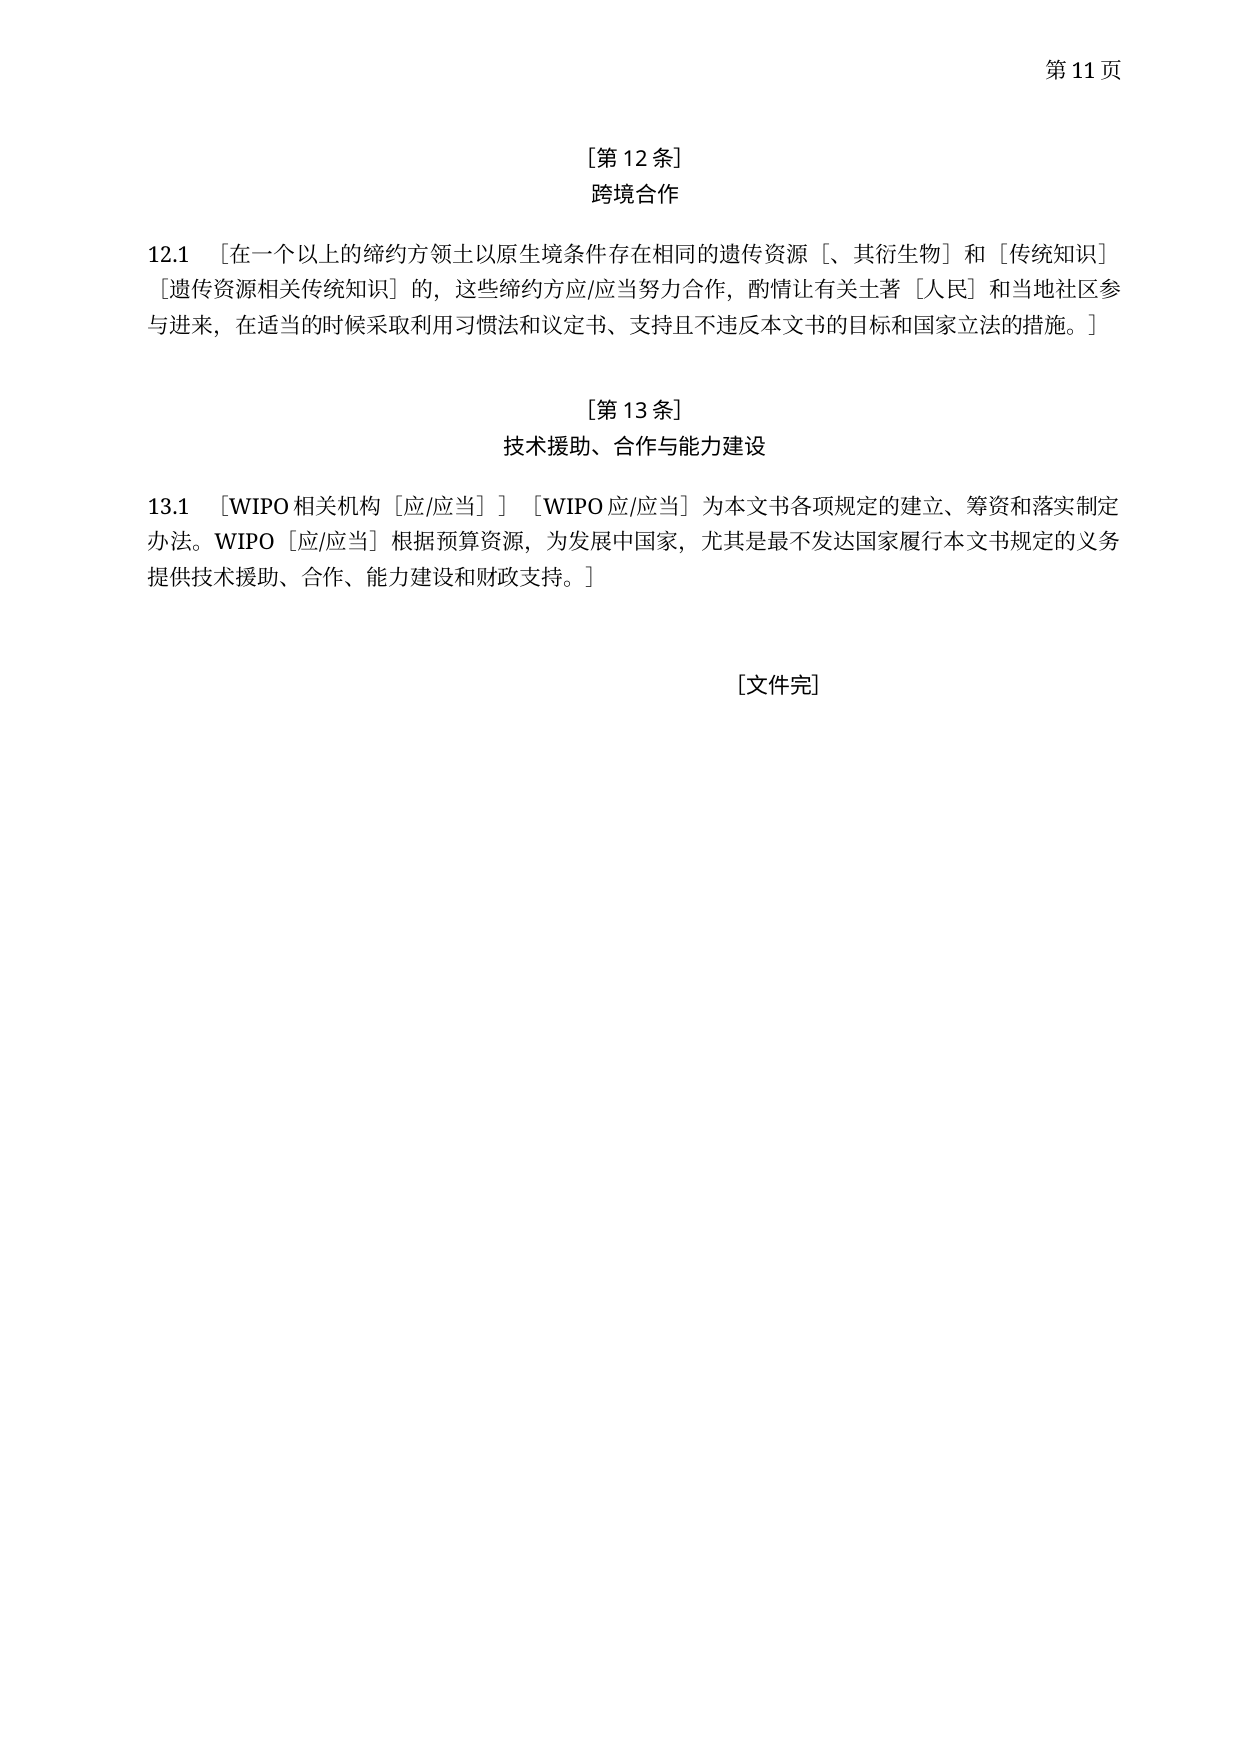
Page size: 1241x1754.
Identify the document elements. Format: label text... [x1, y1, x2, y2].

text 技术援助、合作与能力建设 [148, 425, 1122, 460]
text 13.1 ［WIPO相关机构［应/应当］］［WIPO应/应当］为本文书各项规定的建立、筹资和落实制定办法。WIPO［应/应当］根据预算资源，为发展中国家，尤其是最不发达国家履行本文书规定的义务提供技术援助、合作、能力建设和财政支持。］ [148, 485, 1122, 592]
text 12.1 ［在一个以上的缔约方领土以原生境条件存在相同的遗传资源［、其衍生物］和［传统知识］［遗传资源相关传统知识］的，这些缔约方应/应当努力合作，酌情让有关土著［人民］和当地社区参与进来，在适当的时候采取利用习惯法和议定书、支持且不违反本文书的目标和国家立法的措施。］ [148, 233, 1122, 339]
text 跨境合作 [148, 173, 1122, 208]
text ［第12条］ [148, 137, 1122, 173]
text ［文件完］ [724, 664, 1122, 700]
text ［第13条］ [148, 389, 1122, 425]
